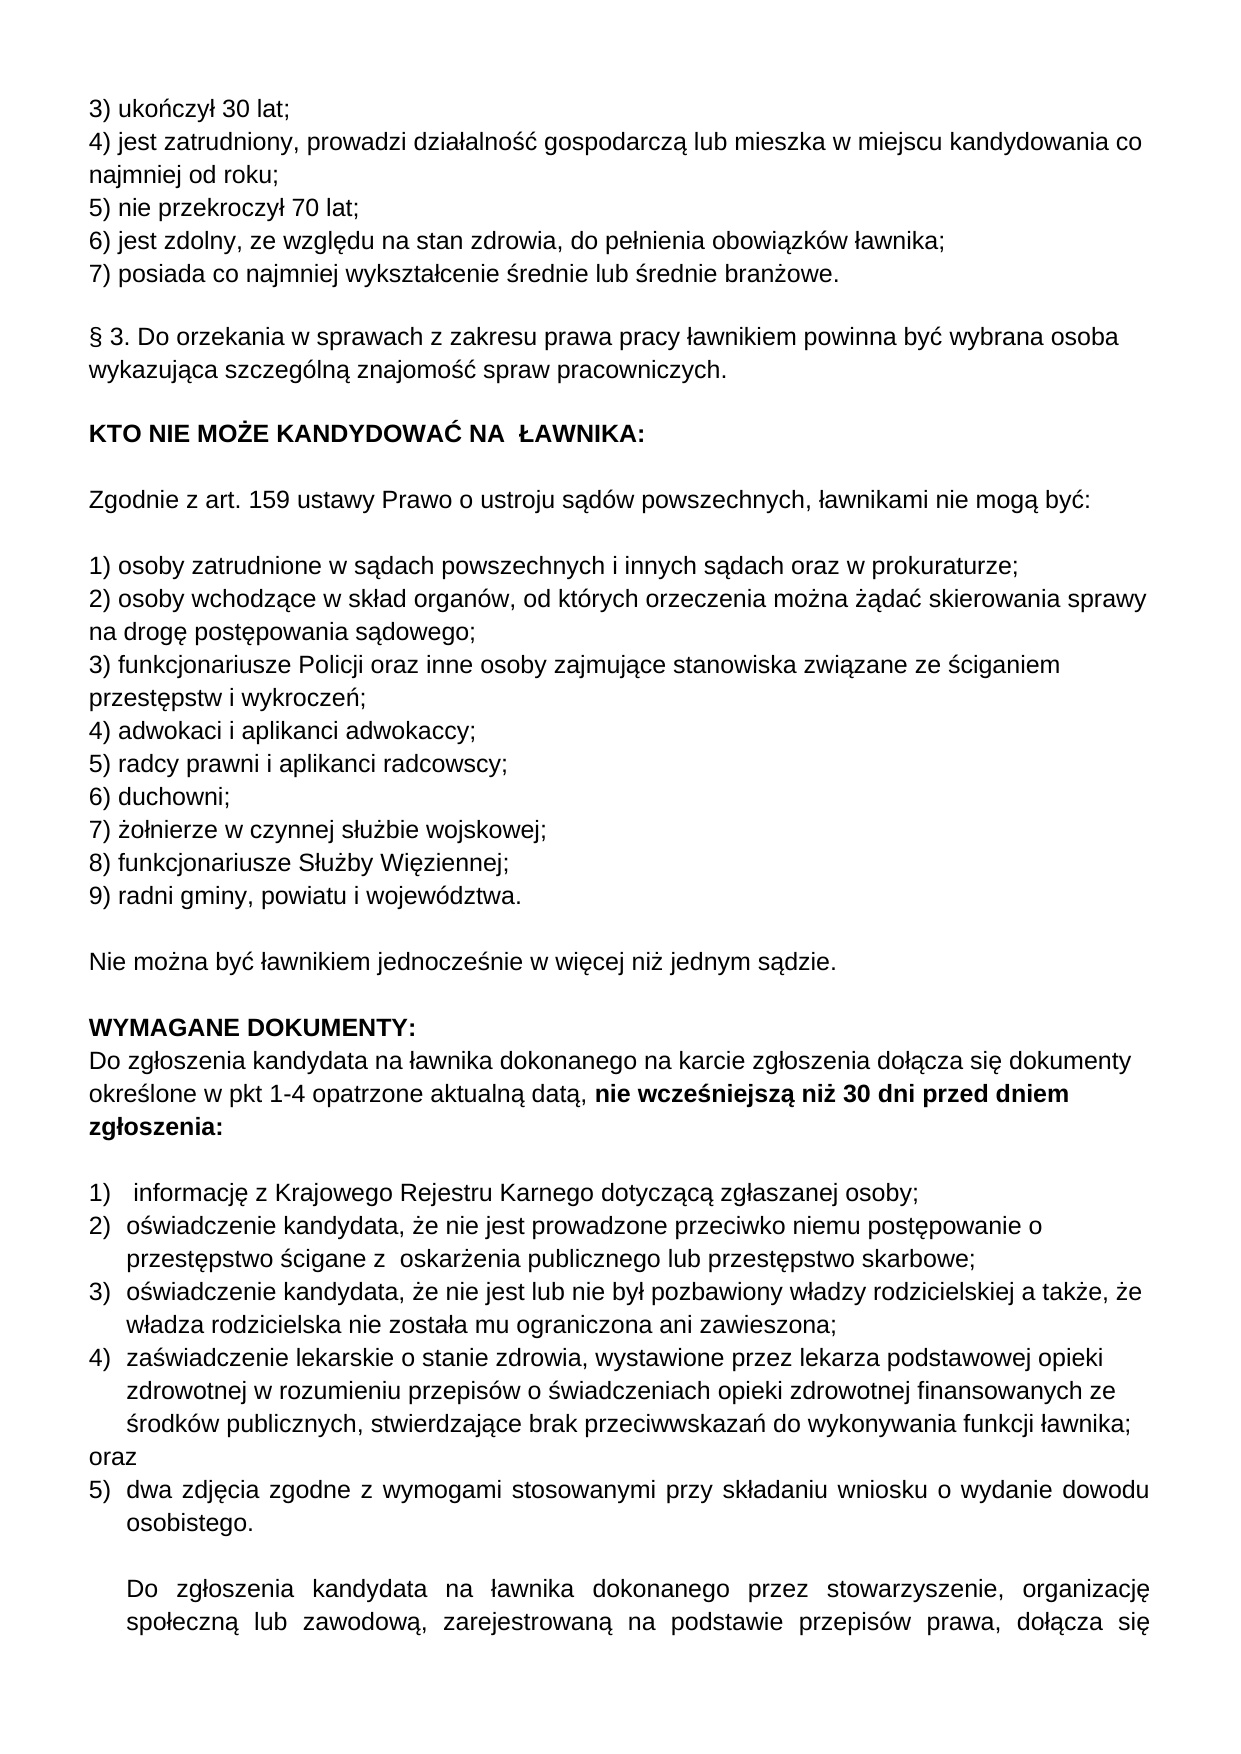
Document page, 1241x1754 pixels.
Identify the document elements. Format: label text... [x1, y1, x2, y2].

list zaświadczenie lekarskie o stanie zdrowia, wystawione przez lekarza podstawowej opieki zdrowotnej w rozumieniu przepisów o świadczeniach opieki zdrowotnej finansowanych ze środków publicznych, stwierdzające brak przeciwwskazań do wykonywania funkcji ławnika; [89, 1343, 1152, 1438]
list 1) osoby zatrudnione w sądach powszechnych i innych sądach oraz w prokuraturze; 2) osoby wchodzące w skład organów, od których orzeczenia można żądać skierowania sprawy na drogę postępowania sądowego; 3) funkcjonariusze Policji oraz inne osoby zajmujące stanowiska związane ze ściganiem przestępstw i wykroczeń; 4) adwokaci i aplikanci adwokaccy; 5) radcy prawni i aplikanci radcowscy; 6) duchowni; 7) żołnierze w czynnej służbie wojskowej; 8) funkcjonariusze Służby Więziennej; 9) radni gminy, powiatu i województwa. [89, 518, 1152, 909]
text oraz [89, 1442, 1152, 1471]
list KTO NIE MOŻE KANDYDOWAĆ NA ŁAWNIKA: [89, 418, 1152, 447]
list oświadczenie kandydata, że nie jest lub nie był pozbawiony władzy rodzicielskiej a także, że władza rodzicielska nie została mu ograniczona ani zawieszona; [89, 1277, 1152, 1339]
list Zgodnie z art. 159 ustawy Prawo o ustroju sądów powszechnych, ławnikami nie mogą być: [89, 452, 1152, 513]
list informację z Krajowego Rejestru Karnego dotyczącą zgłaszanej osoby; [89, 1178, 1152, 1207]
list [89, 94, 1152, 384]
list Nie można być ławnikiem jednocześnie w więcej niż jednym sądzie. [89, 914, 1152, 976]
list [89, 1475, 1152, 1636]
list oświadczenie kandydata, że nie jest prowadzone przeciwko niemu postępowanie o przestępstwo ścigane z oskarżenia publicznego lub przestępstwo skarbowe; [89, 1211, 1152, 1273]
list WYMAGANE DOKUMENTY: Do zgłoszenia kandydata na ławnika dokonanego na karcie zgłoszenia dołącza się dokumenty określone w pkt 1-4 opatrzone aktualną datą, nie wcześniejszą niż 30 dni przed dniem zgłoszenia: [89, 1013, 1152, 1141]
